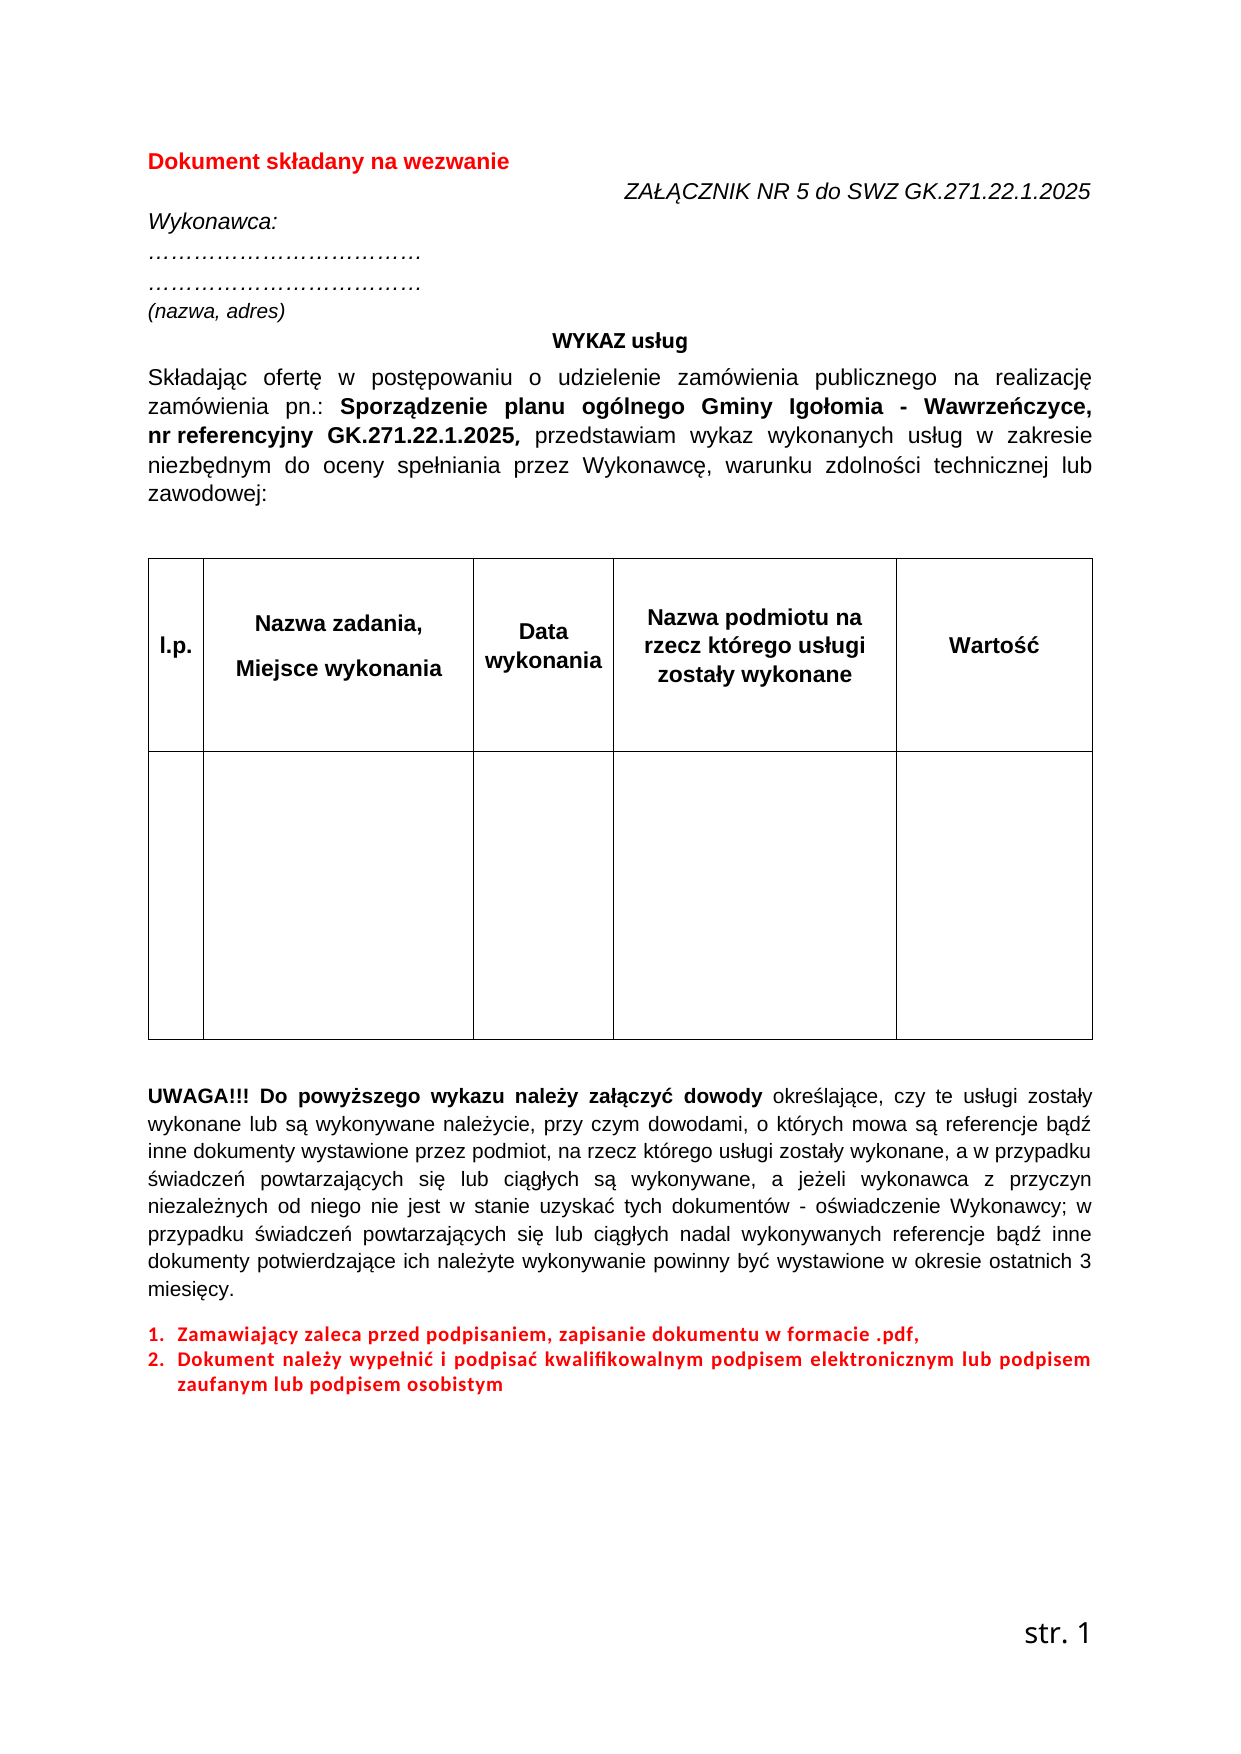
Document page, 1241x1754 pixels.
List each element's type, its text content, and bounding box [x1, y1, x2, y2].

table_header Nazwa zadania, Miejsce wykonania [204, 559, 473, 751]
table_header Wartość [897, 559, 1092, 751]
list Dokument należy wypełnić i podpisać kwalifikowalnym podpisem elektronicznym lub podpisem zaufanym lub podpisem osobistym [148, 1346, 1093, 1397]
table_cell [474, 752, 613, 1039]
table_cell [897, 752, 1092, 1039]
table_cell [614, 752, 896, 1039]
table_header Data wykonania [474, 559, 613, 751]
text Dokument składany na wezwanie [148, 148, 1093, 174]
text WYKAZ usług [148, 326, 1093, 354]
table_header Nazwa podmiotu na rzecz którego usługi zostały wykonane [614, 559, 896, 751]
text (nazwa, adres) [148, 299, 1093, 323]
table_cell [204, 752, 473, 1039]
table_header l.p. [149, 559, 203, 751]
text ……………………………… [148, 238, 1093, 264]
table_cell [149, 752, 203, 1039]
text Składając ofertę w postępowaniu o udzielenie zamówienia publicznego na realizację zamówienia pn.: Sporządzenie planu ogólnego Gminy Igołomia - Wawrzeńczyce, nr referencyjny GK.271.22.1.2025, przedstawiam wykaz wykonanych usług w zakresie niezbędnym do oceny spełniania przez Wykonawcę, warunku zdolności technicznej lub zawodowej: [148, 364, 1093, 506]
text ZAŁĄCZNIK NR 5 do SWZ GK.271.22.1.2025 [148, 178, 1093, 204]
text ……………………………… [148, 268, 1093, 295]
text Wykonawca: [148, 208, 1093, 234]
text UWAGA!!! Do powyższego wykazu należy załączyć dowody określające, czy te usługi zostały wykonane lub są wykonywane należycie, przy czym dowodami, o których mowa są referencje bądź inne dokumenty wystawione przez podmiot, na rzecz którego usługi zostały wykonane, a w przypadku świadczeń powtarzających się lub ciągłych są wykonywane, a jeżeli wykonawca z przyczyn niezależnych od niego nie jest w stanie uzyskać tych dokumentów - oświadczenie Wykonawcy; w przypadku świadczeń powtarzających się lub ciągłych nadal wykonywanych referencje bądź inne dokumenty potwierdzające ich należyte wykonywanie powinny być wystawione w okresie ostatnich 3 miesięcy. [148, 1084, 1093, 1301]
list Zamawiający zaleca przed podpisaniem, zapisanie dokumentu w formacie .pdf, [148, 1321, 1093, 1346]
